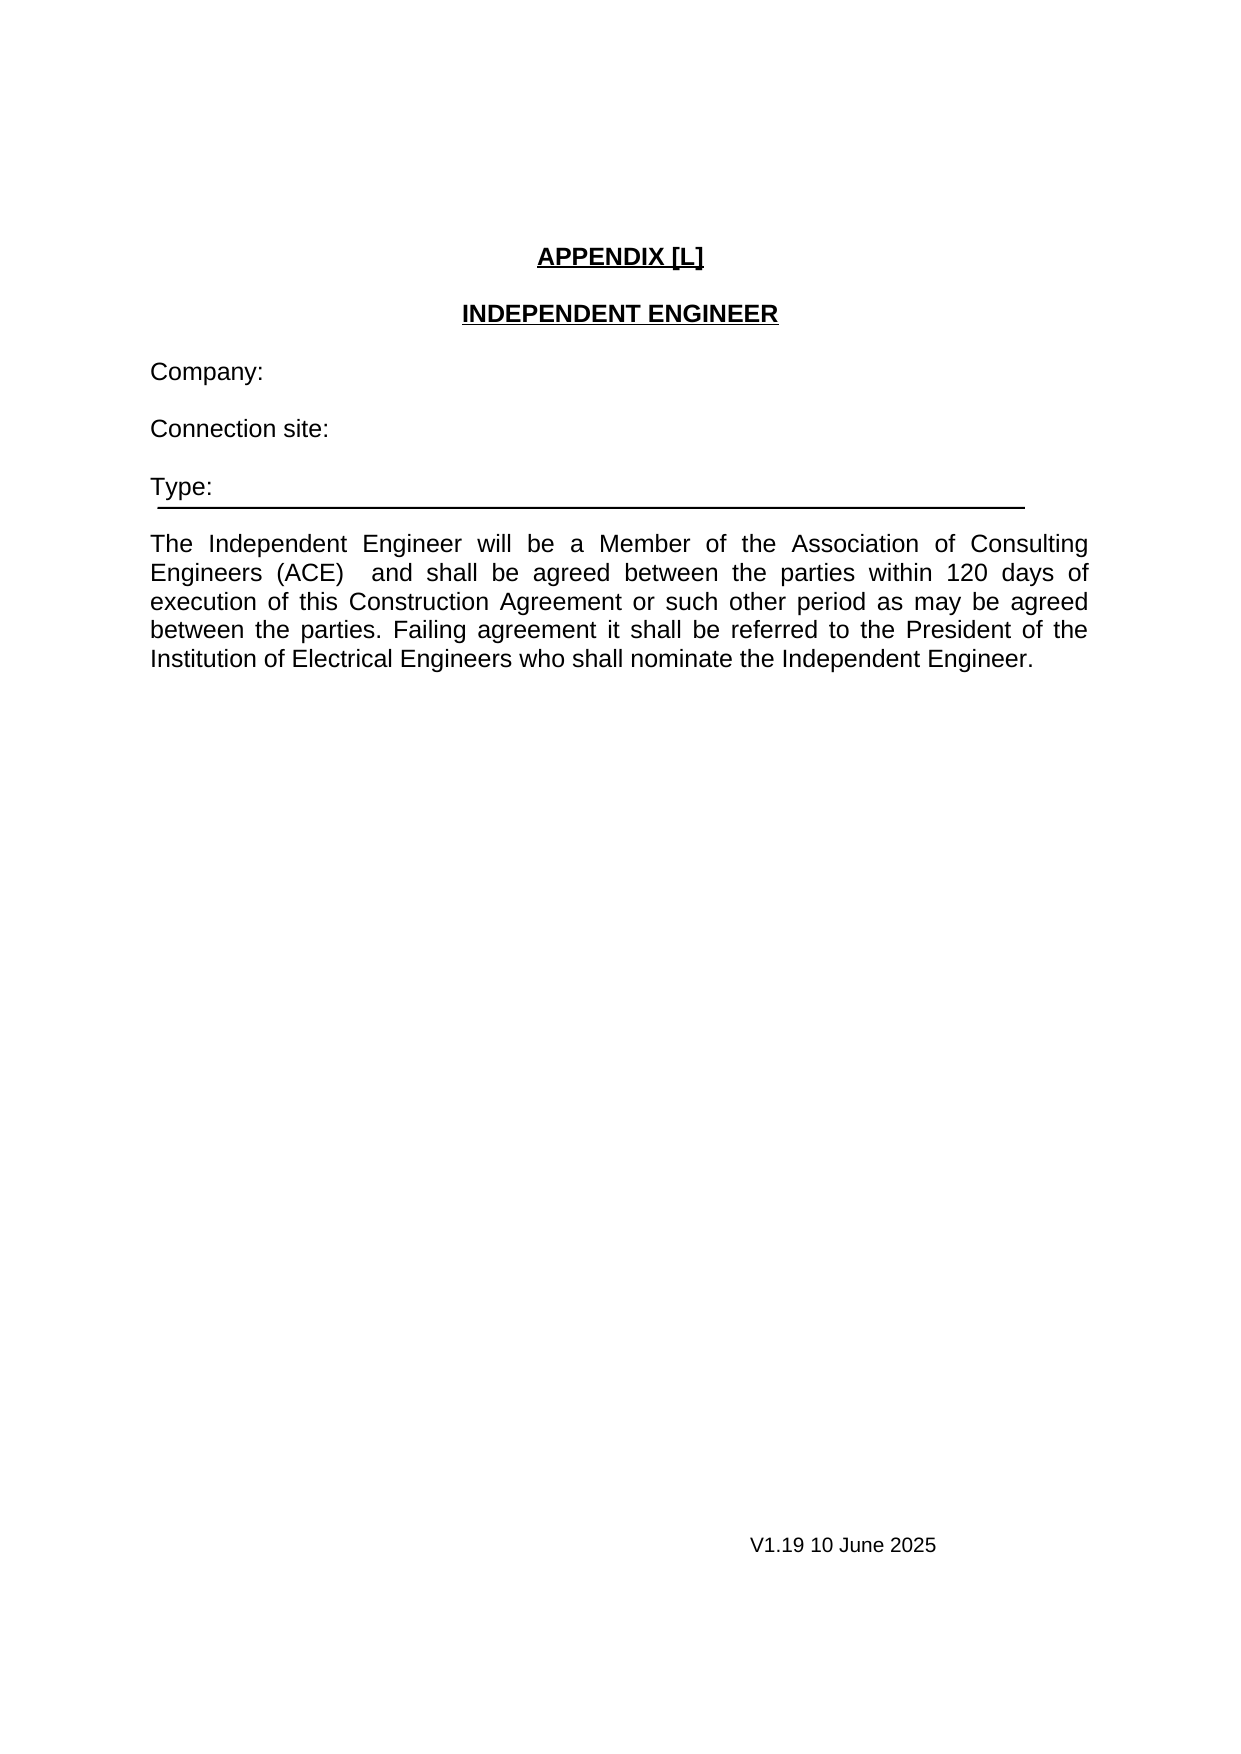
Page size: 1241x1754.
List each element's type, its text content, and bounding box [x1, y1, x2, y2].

text APPENDIX [L] [150, 242, 1090, 270]
text Company: [150, 357, 1090, 385]
text INDEPENDENT ENGINEER [150, 299, 1090, 328]
text The Independent Engineer will be a Member of the Association of Consulting Engineers (ACE) and shall be agreed between the parties within 120 days of execution of this Construction Agreement or such other period as may be agreed between the parties. Failing agreement it shall be referred to the President of the Institution of Electrical Engineers who shall nominate the Independent Engineer. [150, 529, 1090, 673]
text Connection site: [150, 414, 1090, 443]
text Type: [150, 472, 1090, 500]
